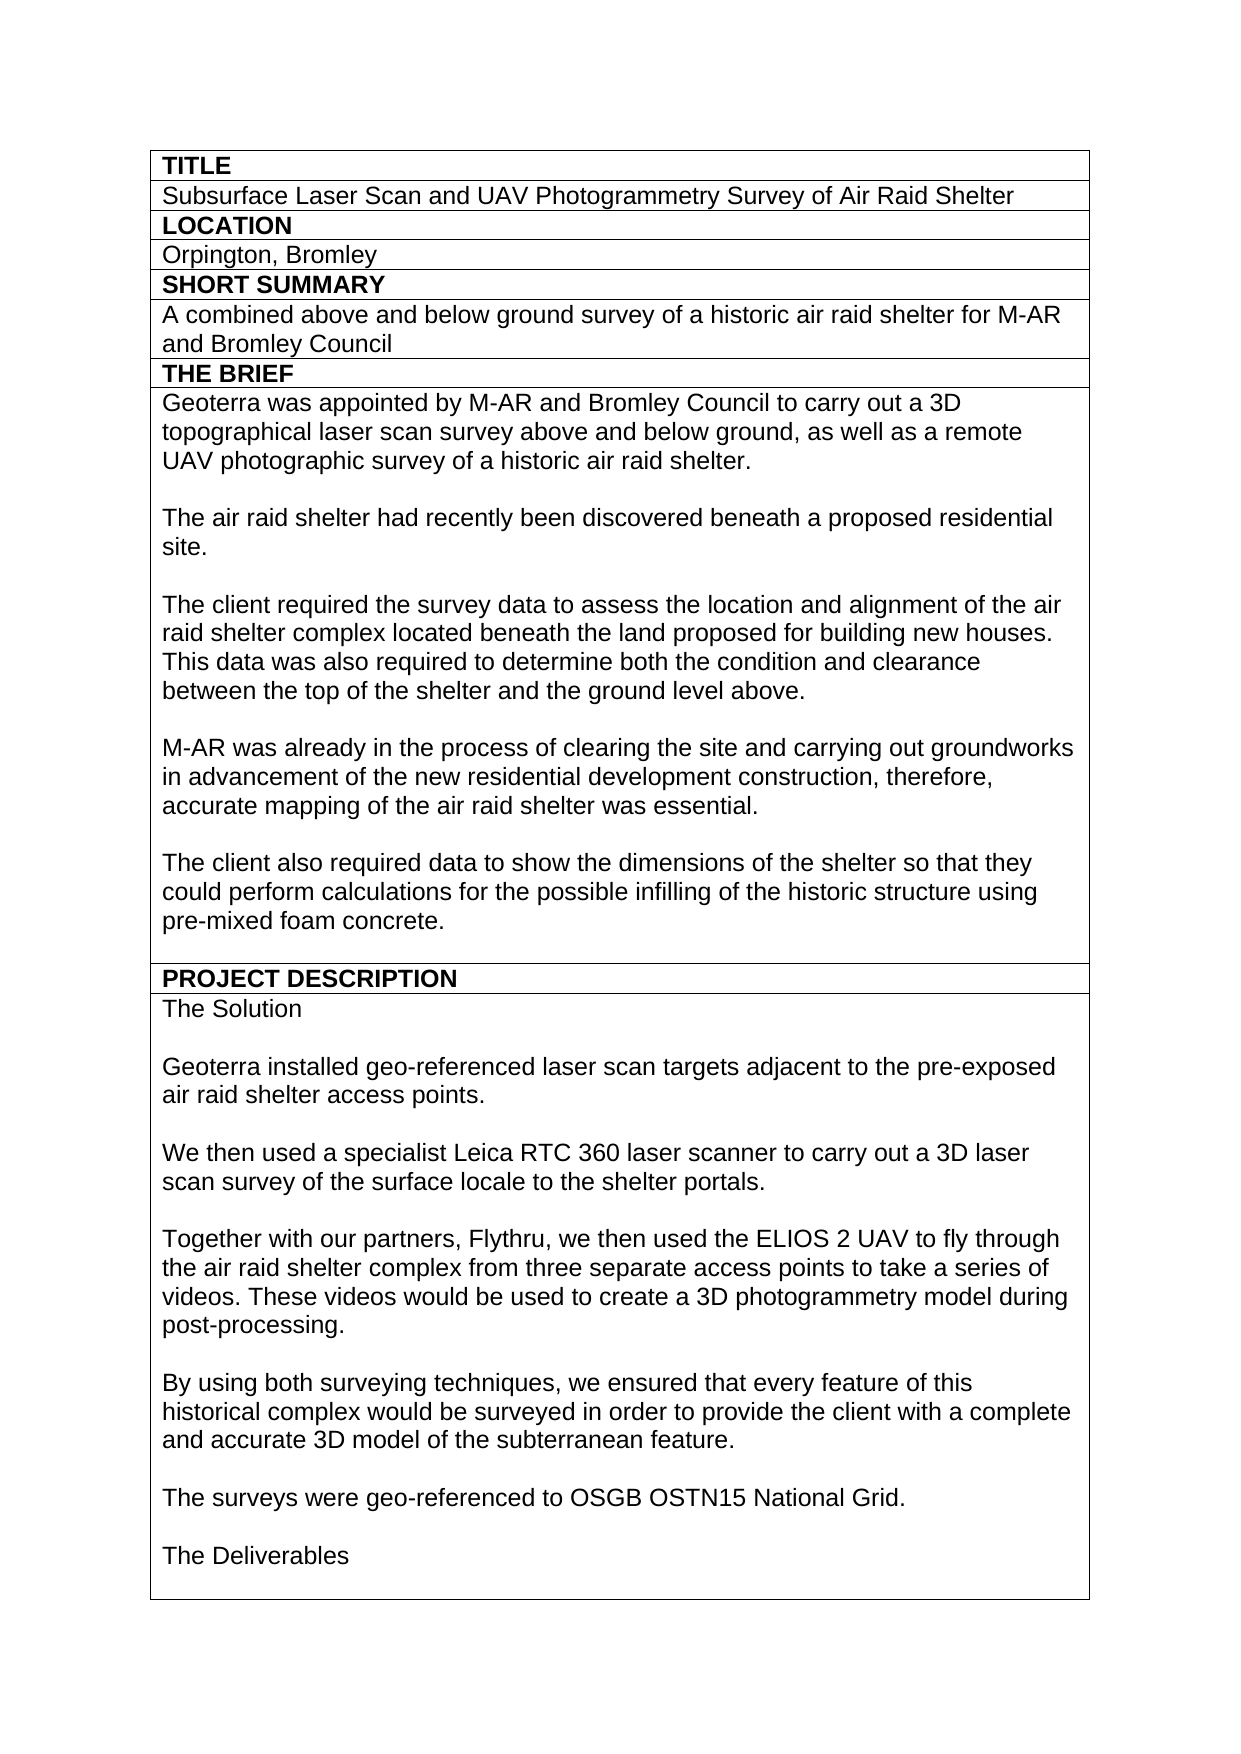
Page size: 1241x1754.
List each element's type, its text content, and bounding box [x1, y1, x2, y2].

table_cell A combined above and below ground survey of a historic air raid shelter for M-AR and Bromley Council [151, 300, 1089, 357]
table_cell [151, 994, 1089, 1599]
table_cell LOCATION [151, 211, 1089, 239]
table_cell SHORT SUMMARY [151, 270, 1089, 299]
table_cell Geoterra was appointed by M-AR and Bromley Council to carry out a 3D topographical laser scan survey above and below ground, as well as a remote UAV photographic survey of a historic air raid shelter. The air raid shelter had recently been discovered beneath a proposed residential site. The client required the survey data to assess the location and alignment of the air raid shelter complex located beneath the land proposed for building new houses. This data was also required to determine both the condition and clearance between the top of the shelter and the ground level above. M-AR was already in the process of clearing the site and carrying out groundworks in advancement of the new residential development construction, therefore, accurate mapping of the air raid shelter was essential. The client also required data to show the dimensions of the shelter so that they could perform calculations for the possible infilling of the historic structure using pre-mixed foam concrete. [151, 388, 1089, 963]
table_header TITLE [151, 151, 1089, 180]
table_cell THE BRIEF [151, 359, 1089, 387]
table_cell Orpington, Bromley [151, 240, 1089, 269]
table_cell Subsurface Laser Scan and UAV Photogrammetry Survey of Air Raid Shelter [151, 181, 1089, 209]
table_cell PROJECT DESCRIPTION [151, 964, 1089, 993]
